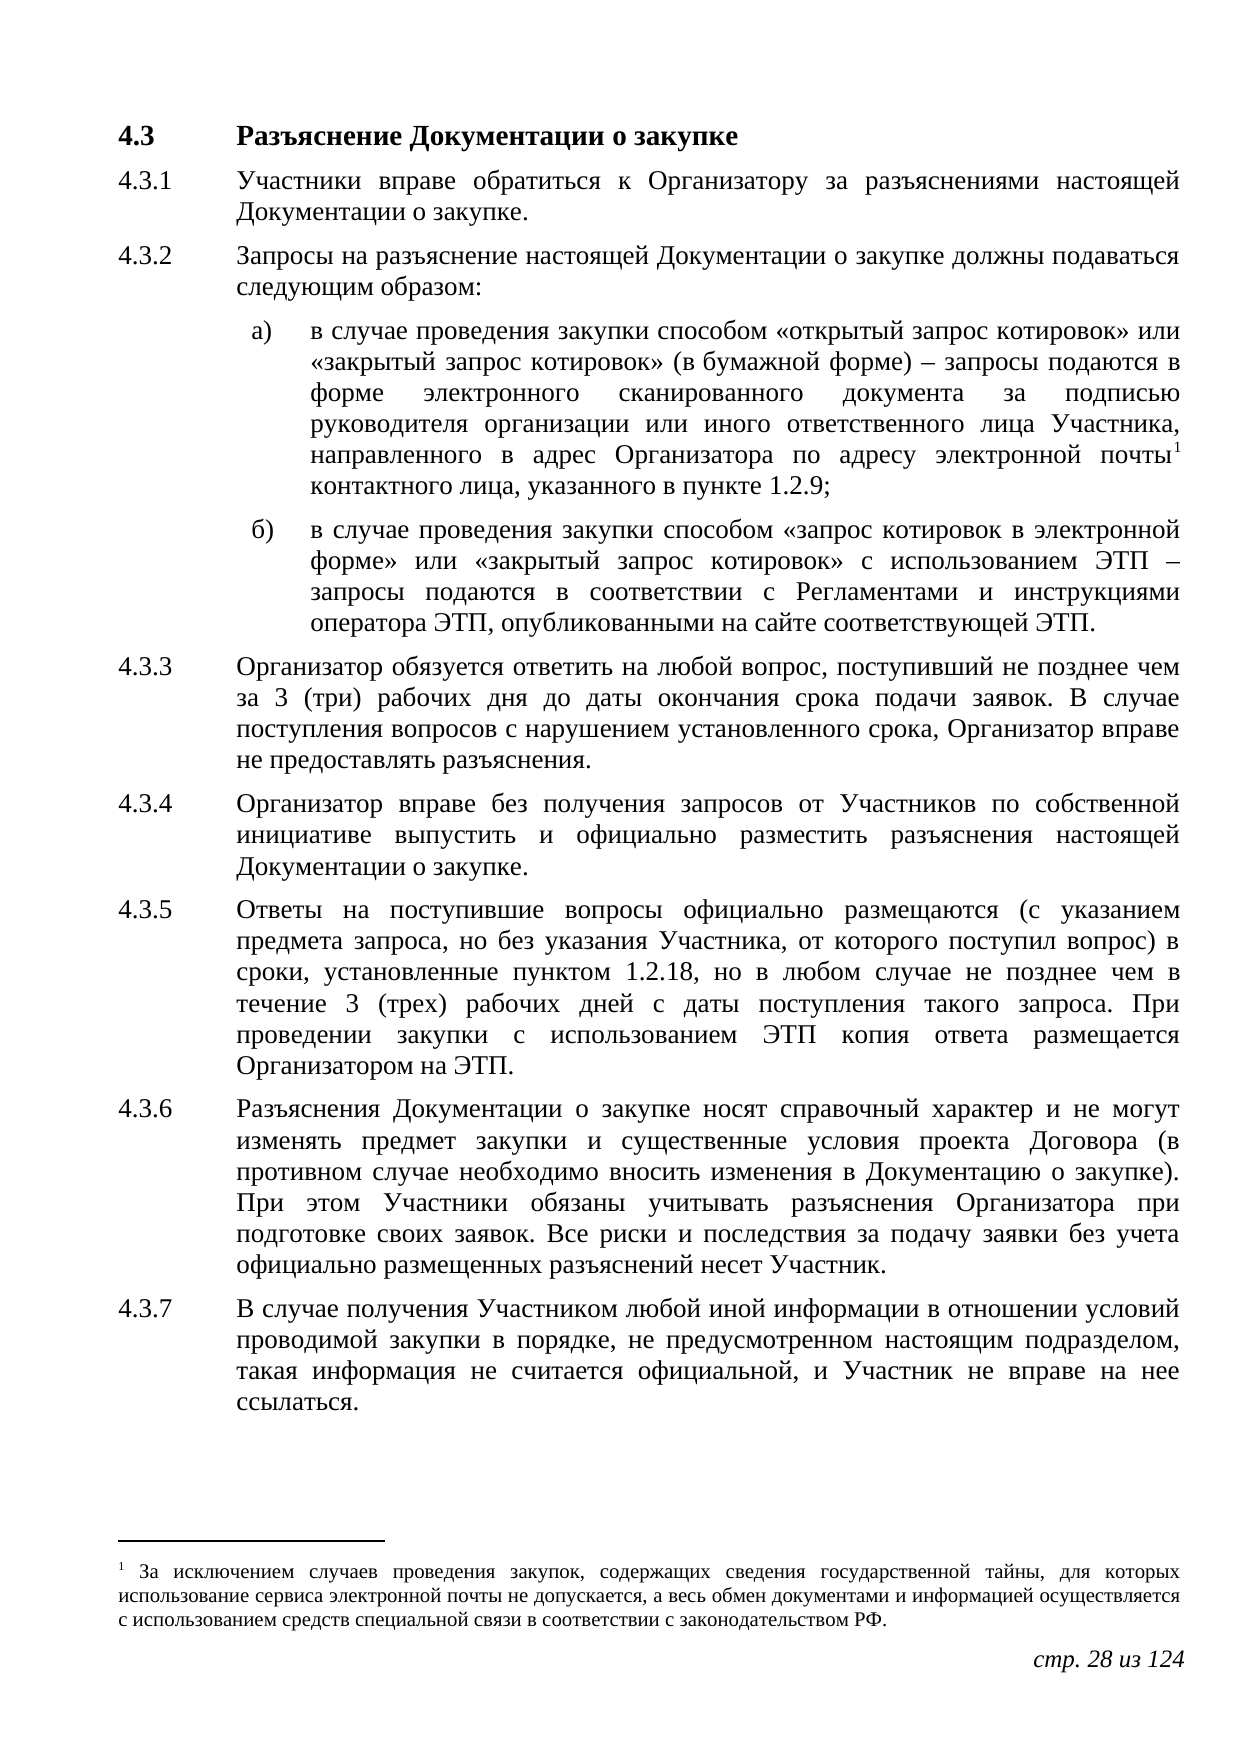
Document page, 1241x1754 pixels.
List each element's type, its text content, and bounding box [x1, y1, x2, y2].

subtitle Разъяснение Документации о закупке [118, 118, 1181, 152]
text В случае получения Участником любой иной информации в отношении условий проводимой закупки в порядке, не предусмотренном настоящим подразделом, такая информация не считается официальной, и Участник не вправе на нее ссылаться. [118, 1292, 1181, 1417]
text Участники вправе обратиться к Организатору за разъяснениями настоящей Документации о закупке. [118, 164, 1181, 226]
text Организатор вправе без получения запросов от Участников по собственной инициативе выпустить и официально разместить разъяснения настоящей Документации о закупке. [118, 787, 1181, 881]
text Ответы на поступившие вопросы официально размещаются (с указанием предмета запроса, но без указания Участника, от которого поступил вопрос) в сроки, установленные пунктом 1.2.18, но в любом случае не позднее чем в течение 3 (трех) рабочих дней с даты поступления такого запроса. При проведении закупки с использованием ЭТП копия ответа размещается Организатором на ЭТП. [118, 893, 1181, 1080]
text Запросы на разъяснение настоящей Документации о закупке должны подаваться следующим образом: [118, 239, 1181, 301]
text в случае проведения закупки способом «запрос котировок в электронной форме» или «закрытый запрос котировок» с использованием ЭТП – запросы подаются в соответствии с Регламентами и инструкциями оператора ЭТП, опубликованными на сайте соответствующей ЭТП. [251, 513, 1181, 638]
text в случае проведения закупки способом «открытый запрос котировок» или «закрытый запрос котировок» (в бумажной форме) – запросы подаются в форме электронного сканированного документа за подписью руководителя организации или иного ответственного лица Участника, направленного в адрес Организатора по адресу электронной почты контактного лица, указанного в пункте 1.2.9; [251, 314, 1181, 501]
text Разъяснения Документации о закупке носят справочный характер и не могут изменять предмет закупки и существенные условия проекта Договора (в противном случае необходимо вносить изменения в Документацию о закупке). При этом Участники обязаны учитывать разъяснения Организатора при подготовке своих заявок. Все риски и последствия за подачу заявки без учета официально размещенных разъяснений несет Участник. [118, 1093, 1181, 1279]
text Организатор обязуется ответить на любой вопрос, поступивший не позднее чем за 3 (три) рабочих дня до даты окончания срока подачи заявок. В случае поступления вопросов с нарушением установленного срока, Организатор вправе не предоставлять разъяснения. [118, 650, 1181, 775]
